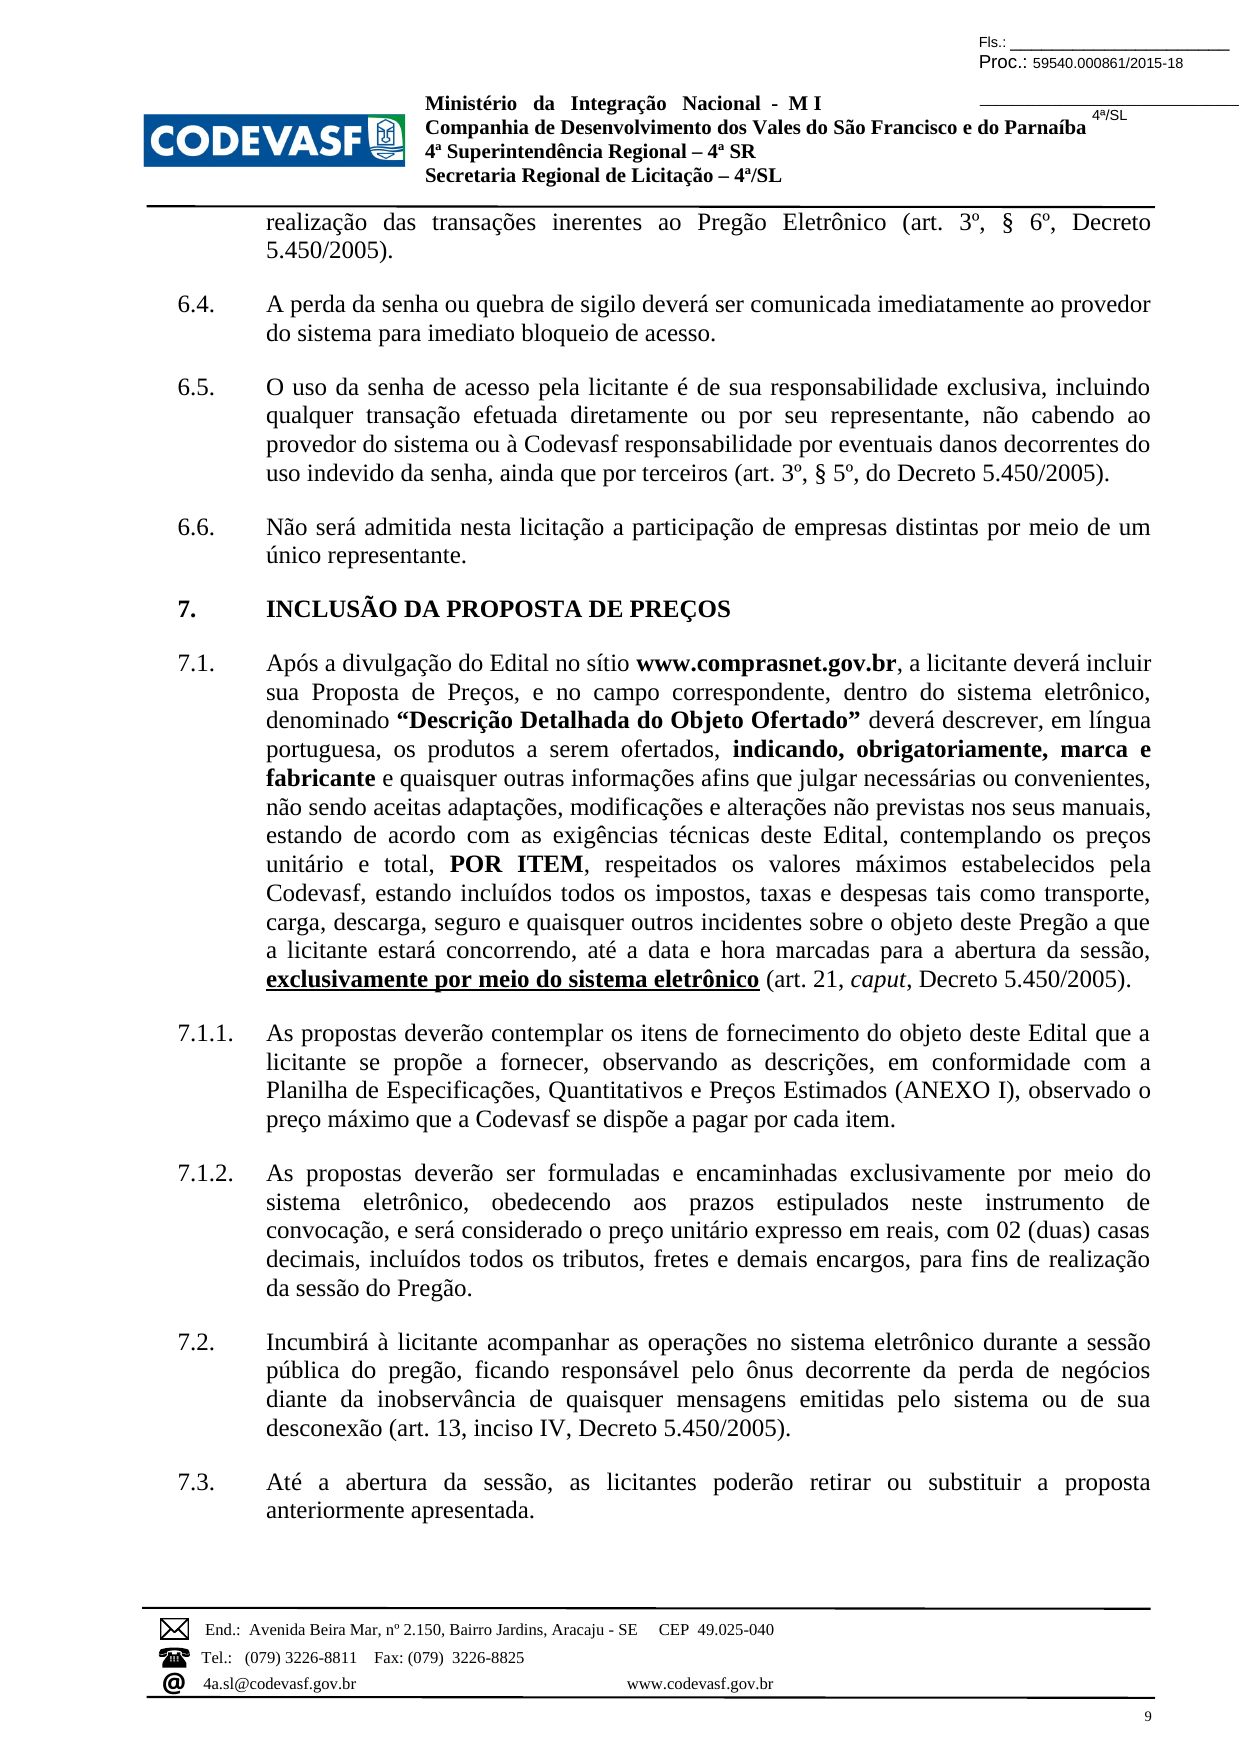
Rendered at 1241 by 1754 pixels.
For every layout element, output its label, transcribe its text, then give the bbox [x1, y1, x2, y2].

text 7.1.1. As propostas deverão contemplar os itens de fornecimento do objeto deste Edital que a licitante se propõe a fornecer, observando as descrições, em conformidade com a Planilha de Especificações, Quantitativos e Preços Estimados (ANEXO I), observado o preço máximo que a Codevasf se dispõe a pagar por cada item. [177, 1018, 1152, 1133]
text 7.3. Até a abertura da sessão, as licitantes poderão retirar ou substituir a proposta anteriormente apresentada. [177, 1467, 1152, 1524]
text 7.1.2. As propostas deverão ser formuladas e encaminhadas exclusivamente por meio do sistema eletrônico, obedecendo aos prazos estipulados neste instrumento de convocação, e será considerado o preço unitário expresso em reais, com 02 (duas) casas decimais, incluídos todos os tributos, fretes e demais encargos, para fins de realização da sessão do Pregão. [177, 1158, 1152, 1302]
picture [143, 114, 406, 167]
text 6.6. Não será admitida nesta licitação a participação de empresas distintas por meio de um único representante. [177, 512, 1152, 569]
text 6.4. A perda da senha ou quebra de sigilo deverá ser comunicada imediatamente ao provedor do sistema para imediato bloqueio de acesso. [177, 289, 1152, 347]
text 7.1. Após a divulgação do Edital no sítio www.comprasnet.gov.br, a licitante deverá incluir sua Proposta de Preços, e no campo correspondente, dentro do sistema eletrônico, denominado “Descrição Detalhada do Objeto Ofertado” deverá descrever, em língua portuguesa, os produtos a serem ofertados, indicando, obrigatoriamente, marca e fabricante e quaisquer outras informações afins que julgar necessárias ou convenientes, não sendo aceitas adaptações, modificações e alterações não previstas nos seus manuais, estando de acordo com as exigências técnicas deste Edital, contemplando os preços unitário e total, POR ITEM, respeitados os valores máximos estabelecidos pela Codevasf, estando incluídos todos os impostos, taxas e despesas tais como transporte, carga, descarga, seguro e quaisquer outros incidentes sobre o objeto deste Pregão a que a licitante estará concorrendo, até a data e hora marcadas para a abertura da sessão, exclusivamente por meio do sistema eletrônico (art. 21, caput, Decreto 5.450/2005). [177, 648, 1152, 993]
text 7.2. Incumbirá à licitante acompanhar as operações no sistema eletrônico durante a sessão pública do pregão, ficando responsável pelo ônus decorrente da perda de negócios diante da inobservância de quaisquer mensagens emitidas pelo sistema ou de sua desconexão (art. 13, inciso IV, Decreto 5.450/2005). [177, 1327, 1152, 1442]
text 6.5. O uso da senha de acesso pela licitante é de sua responsabilidade exclusiva, incluindo qualquer transação efetuada diretamente ou por seu representante, não cabendo ao provedor do sistema ou à Codevasf responsabilidade por eventuais danos decorrentes do uso indevido da senha, ainda que por terceiros (art. 3º, § 5º, do Decreto 5.450/2005). [177, 372, 1152, 487]
text 7. INCLUSÃO DA PROPOSTA DE PREÇOS [177, 594, 1152, 623]
